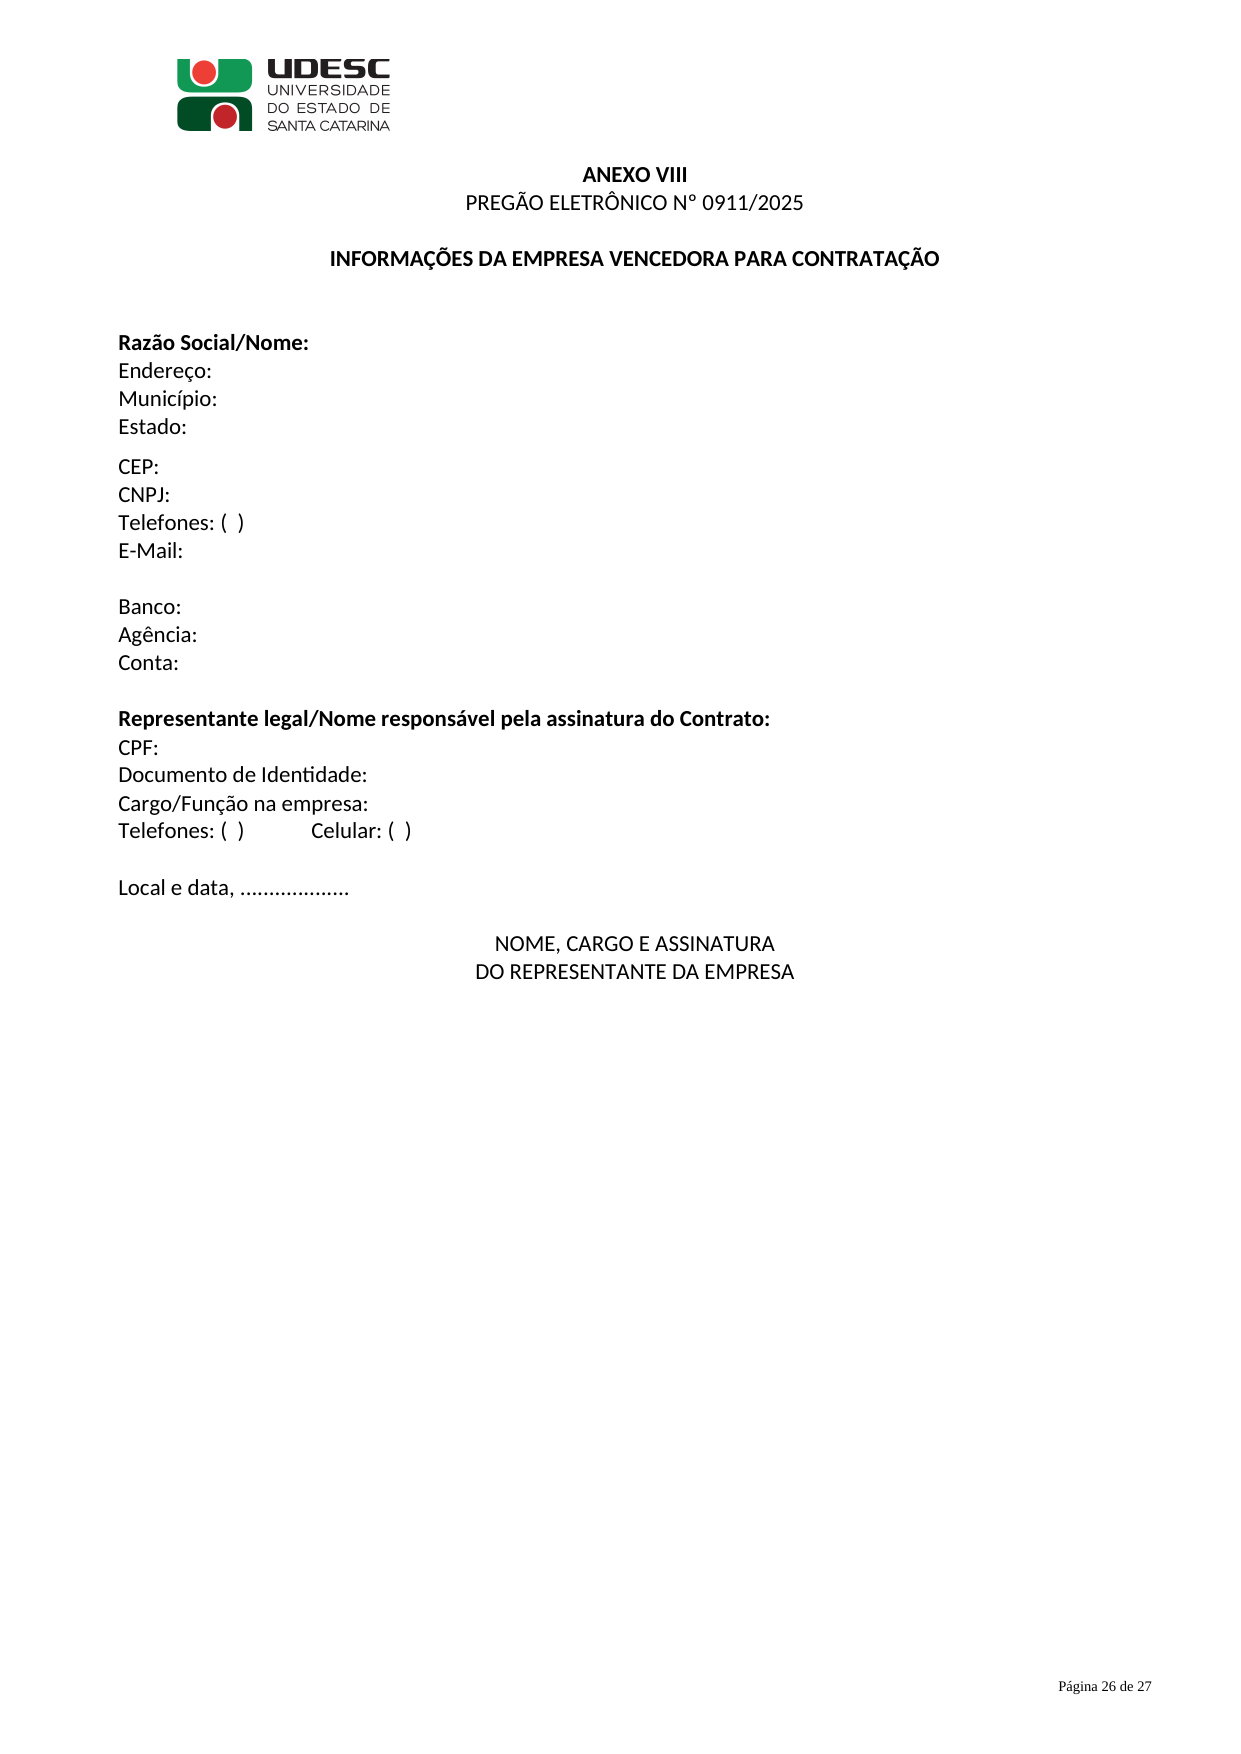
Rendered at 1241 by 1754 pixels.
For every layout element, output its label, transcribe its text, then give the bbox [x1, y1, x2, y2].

text Documento de Identidade: [118, 761, 1152, 789]
text DO REPRESENTANTE DA EMPRESA [118, 957, 1152, 985]
text Cargo/Função na empresa: [118, 789, 1152, 817]
list INFORMAÇÕES DA EMPRESA VENCEDORA PARA CONTRATAÇÃO [118, 244, 1152, 272]
text CPF: [118, 733, 1152, 761]
text Banco: [118, 592, 1152, 621]
picture [177, 59, 390, 131]
text NOME, CARGO E ASSINATURA [118, 929, 1152, 957]
subtitle PREGÃO ELETRÔNICO Nº 0911/2025 [118, 188, 1152, 216]
text Estado: [118, 412, 1152, 440]
text CNPJ: [118, 480, 1152, 508]
text Conta: [118, 648, 1152, 677]
text Representante legal/Nome responsável pela assinatura do Contrato: [118, 704, 1152, 733]
text Razão Social/Nome: [118, 328, 1152, 356]
text Local e data, ................... [118, 873, 1152, 901]
text Telefones: ( ) Celular: ( ) [118, 817, 1152, 845]
text Telefones: ( ) [118, 508, 1152, 536]
text E-Mail: [118, 536, 1152, 564]
text ANEXO VIII [118, 160, 1152, 188]
text Município: [118, 384, 1152, 412]
text Agência: [118, 621, 1152, 648]
text CEP: [118, 452, 1152, 480]
text Endereço: [118, 356, 1152, 384]
